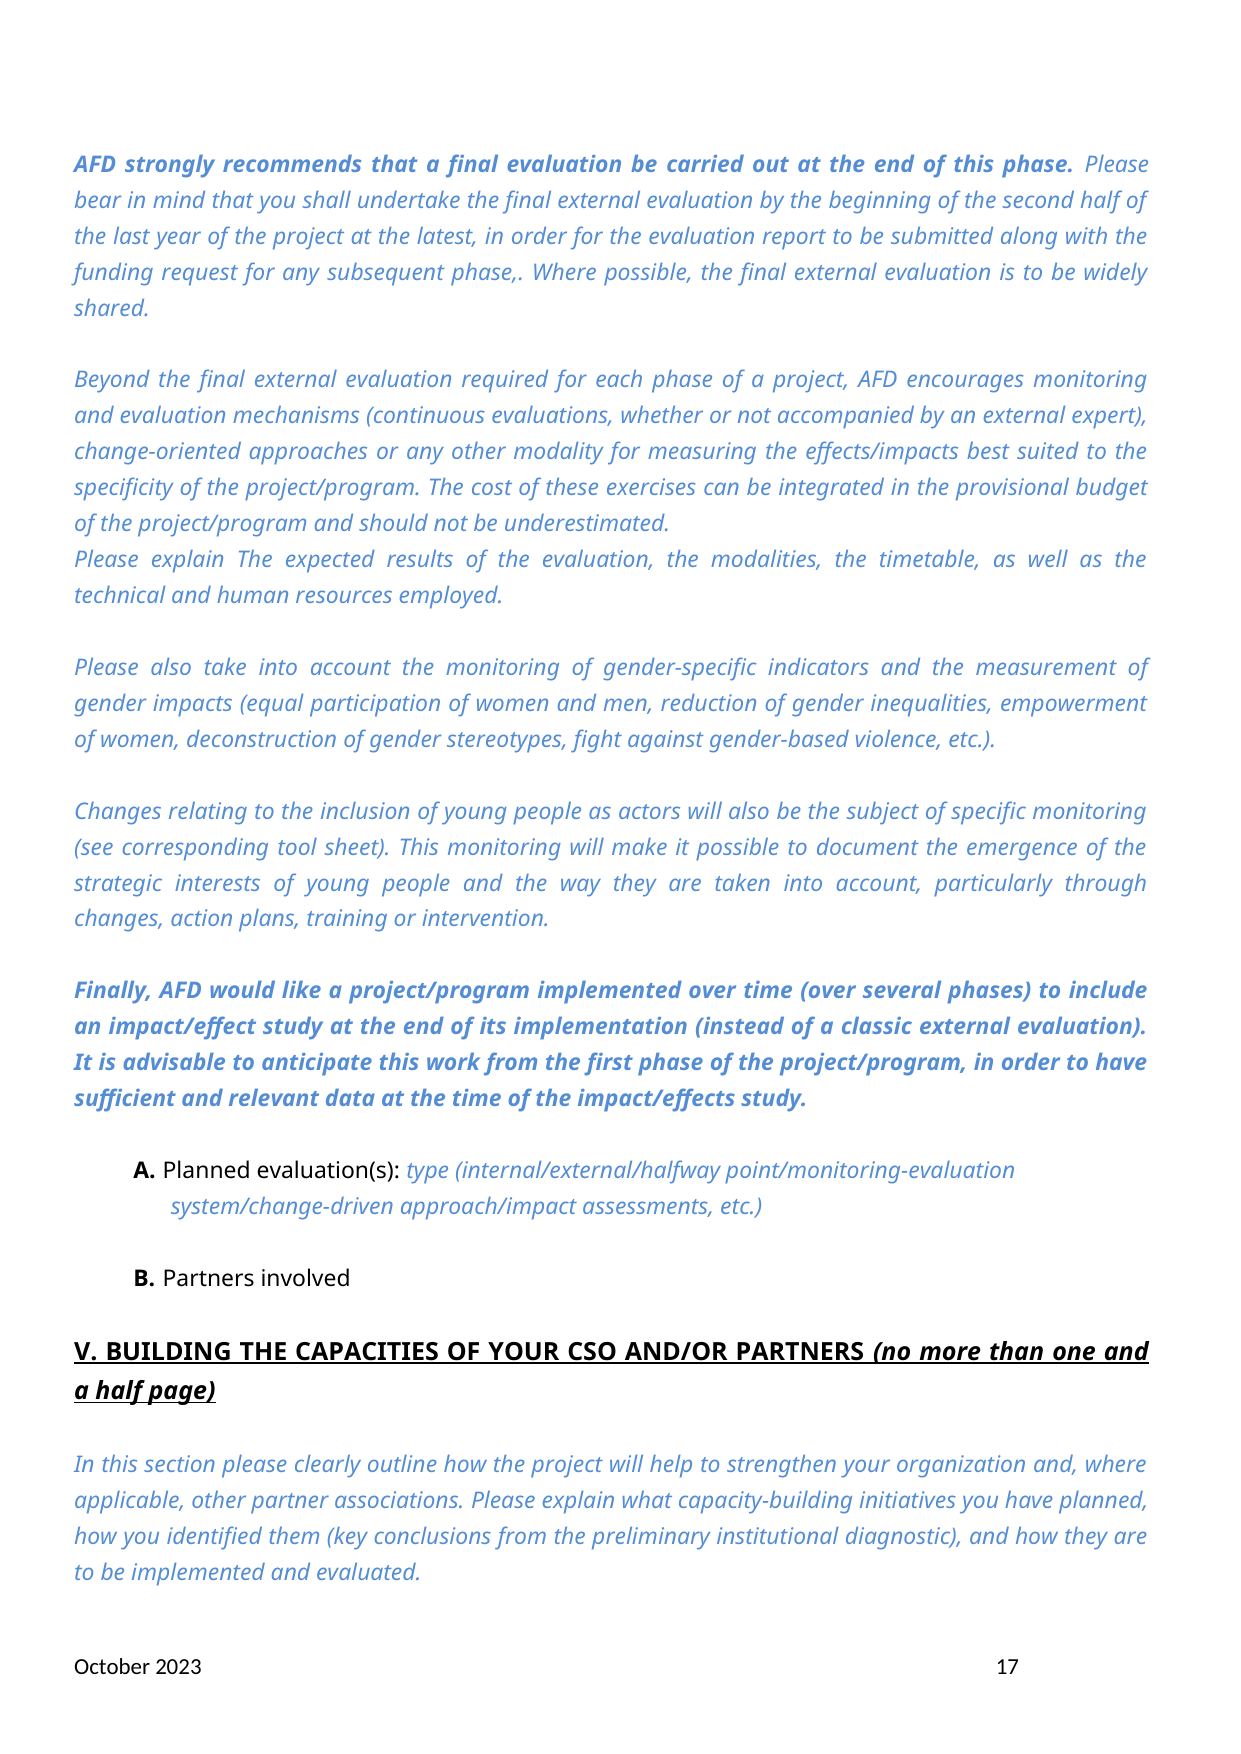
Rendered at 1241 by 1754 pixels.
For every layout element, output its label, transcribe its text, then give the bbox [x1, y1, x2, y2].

text Please also take into account the monitoring of gender-specific indicators and the measurement of gender impacts (equal participation of women and men, reduction of gender inequalities, empowerment of women, deconstruction of gender stereotypes, fight against gender-based violence, etc.). [74, 651, 1152, 754]
text Please explain The expected results of the evaluation, the modalities, the timetable, as well as the technical and human resources employed. [74, 543, 1152, 610]
text Changes relating to the inclusion of young people as actors will also be the subject of specific monitoring (see corresponding tool sheet). This monitoring will make it possible to document the emergence of the strategic interests of young people and the way they are taken into account, particularly through changes, action plans, training or intervention. [74, 794, 1152, 934]
text In this section please clearly outline how the project will help to strengthen your organization and, where applicable, other partner associations. Please explain what capacity-building initiatives you have planned, how you identified them (key conclusions from the preliminary institutional diagnostic), and how they are to be implemented and evaluated. [74, 1448, 1152, 1587]
list V. BUILDING THE CAPACITIES OF YOUR CSO AND/OR PARTNERS (no more than one and a half page) [74, 1334, 1152, 1407]
text Finally, AFD would like a project/program implemented over time (over several phases) to include an impact/effect study at the end of its implementation (instead of a classic external evaluation). It is advisable to anticipate this work from the first phase of the project/program, in order to have sufficient and relevant data at the time of the impact/effects study. [74, 974, 1152, 1113]
text AFD strongly recommends that a final evaluation be carried out at the end of this phase. Please bear in mind that you shall undertake the final external evaluation by the beginning of the second half of the last year of the project at the latest, in order for the evaluation report to be submitted along with the funding request for any subsequent phase,. Where possible, the final external evaluation is to be widely shared. [74, 148, 1152, 323]
list Planned evaluation(s): type (internal/external/halfway point/monitoring-evaluation system/change-driven approach/impact assessments, etc.) [133, 1154, 1152, 1221]
text Beyond the final external evaluation required for each phase of a project, AFD encourages monitoring and evaluation mechanisms (continuous evaluations, whether or not accompanied by an external expert), change-oriented approaches or any other modality for measuring the effects/impacts best suited to the specificity of the project/program. The cost of these exercises can be integrated in the provisional budget of the project/program and should not be underestimated. [74, 363, 1152, 538]
list Partners involved [133, 1262, 1152, 1293]
